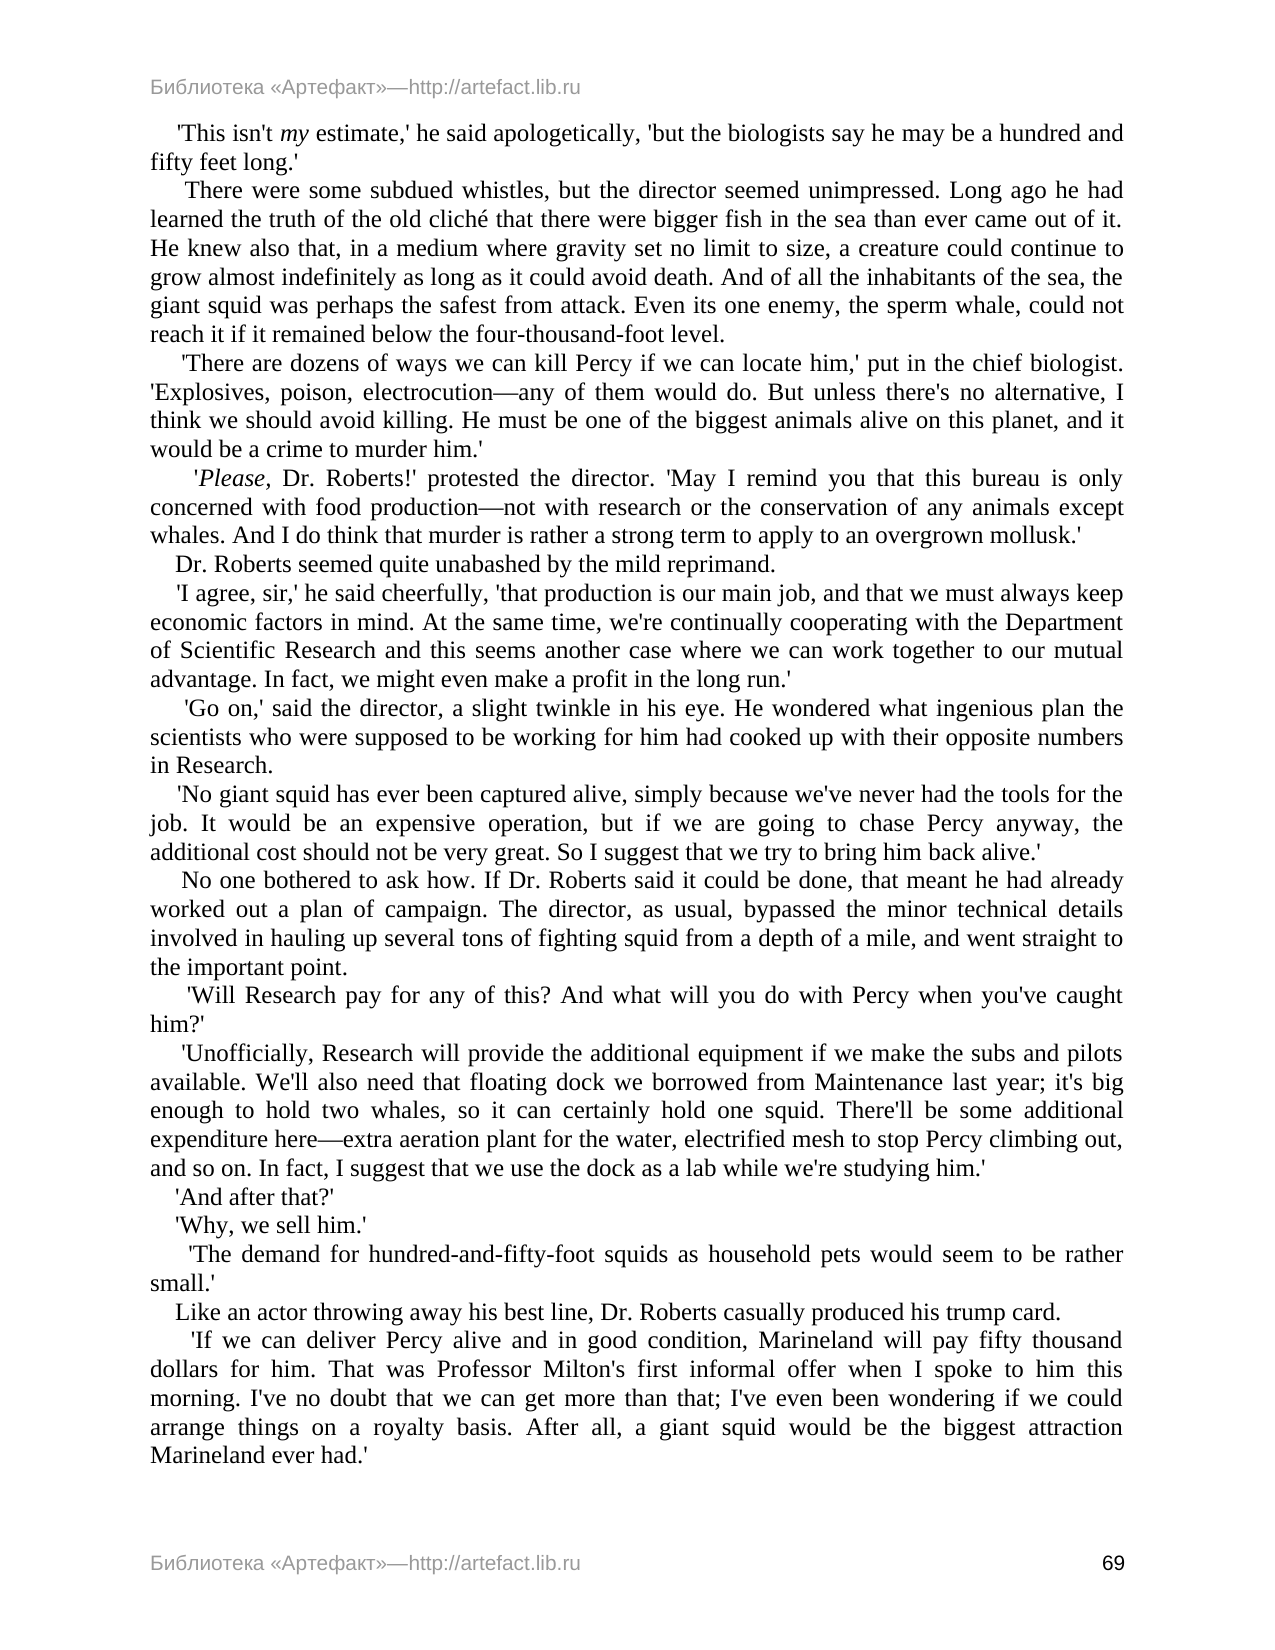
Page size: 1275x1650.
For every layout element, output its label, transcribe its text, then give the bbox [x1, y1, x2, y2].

text 'Why, we sell him.' [150, 1211, 1125, 1239]
text 'And after that?' [150, 1182, 1125, 1211]
text 'Unofficially, Research will provide the additional equipment if we make the subs and pilots available. We'll also need that floating dock we borrowed from Maintenance last year; it's big enough to hold two whales, so it can certainly hold one squid. There'll be some additional expenditure here—extra aeration plant for the water, electrified mesh to stop Percy climbing out, and so on. In fact, I suggest that we use the dock as a lab while we're studying him.' [150, 1038, 1125, 1182]
text Like an actor throwing away his best line, Dr. Roberts casually produced his trump card. [150, 1297, 1125, 1326]
text 'If we can deliver Percy alive and in good condition, Marineland will pay fifty thousand dollars for him. That was Professor Milton's first informal offer when I spoke to him this morning. I've no doubt that we can get more than that; I've even been wondering if we could arrange things on a royalty basis. After all, a giant squid would be the biggest attraction Marineland ever had.' [150, 1326, 1125, 1469]
text 'This isn't my estimate,' he said apologetically, 'but the biologists say he may be a hundred and fifty feet long.' [150, 118, 1125, 176]
text Dr. Roberts seemed quite unabashed by the mild reprimand. [150, 549, 1125, 578]
text There were some subdued whistles, but the director seemed unimpressed. Long ago he had learned the truth of the old cliché that there were bigger fish in the sea than ever came out of it. He knew also that, in a medium where gravity set no limit to size, a creature could continue to grow almost indefinitely as long as it could avoid death. And of all the inhabitants of the sea, the giant squid was perhaps the safest from attack. Even its one enemy, the sperm whale, could not reach it if it remained below the four-thousand-foot level. [150, 176, 1125, 348]
text 'Please, Dr. Roberts!' protested the director. 'May I remind you that this bureau is only concerned with food production—not with research or the conservation of any animals except whales. And I do think that murder is rather a strong term to apply to an overgrown mollusk.' [150, 463, 1125, 549]
text 'Go on,' said the director, a slight twinkle in his eye. He wondered what ingenious plan the scientists who were supposed to be working for him had cooked up with their opposite numbers in Research. [150, 693, 1125, 779]
text 'There are dozens of ways we can kill Percy if we can locate him,' put in the chief biologist. 'Explosives, poison, electrocution—any of them would do. But unless there's no alternative, I think we should avoid killing. He must be one of the biggest animals alive on this planet, and it would be a crime to murder him.' [150, 348, 1125, 463]
text 'Will Research pay for any of this? And what will you do with Percy when you've caught him?' [150, 981, 1125, 1038]
text No one bothered to ask how. If Dr. Roberts said it could be done, that meant he had already worked out a plan of campaign. The director, as usual, bypassed the minor technical details involved in hauling up several tons of fighting squid from a depth of a mile, and went straight to the important point. [150, 866, 1125, 981]
text 'No giant squid has ever been captured alive, simply because we've never had the tools for the job. It would be an expensive operation, but if we are going to chase Percy anyway, the additional cost should not be very great. So I suggest that we try to bring him back alive.' [150, 779, 1125, 866]
text 'The demand for hundred-and-fifty-foot squids as household pets would seem to be rather small.' [150, 1239, 1125, 1297]
text 'I agree, sir,' he said cheerfully, 'that production is our main job, and that we must always keep economic factors in mind. At the same time, we're continually cooperating with the Department of Scientific Research and this seems another case where we can work together to our mutual advantage. In fact, we might even make a profit in the long run.' [150, 578, 1125, 693]
